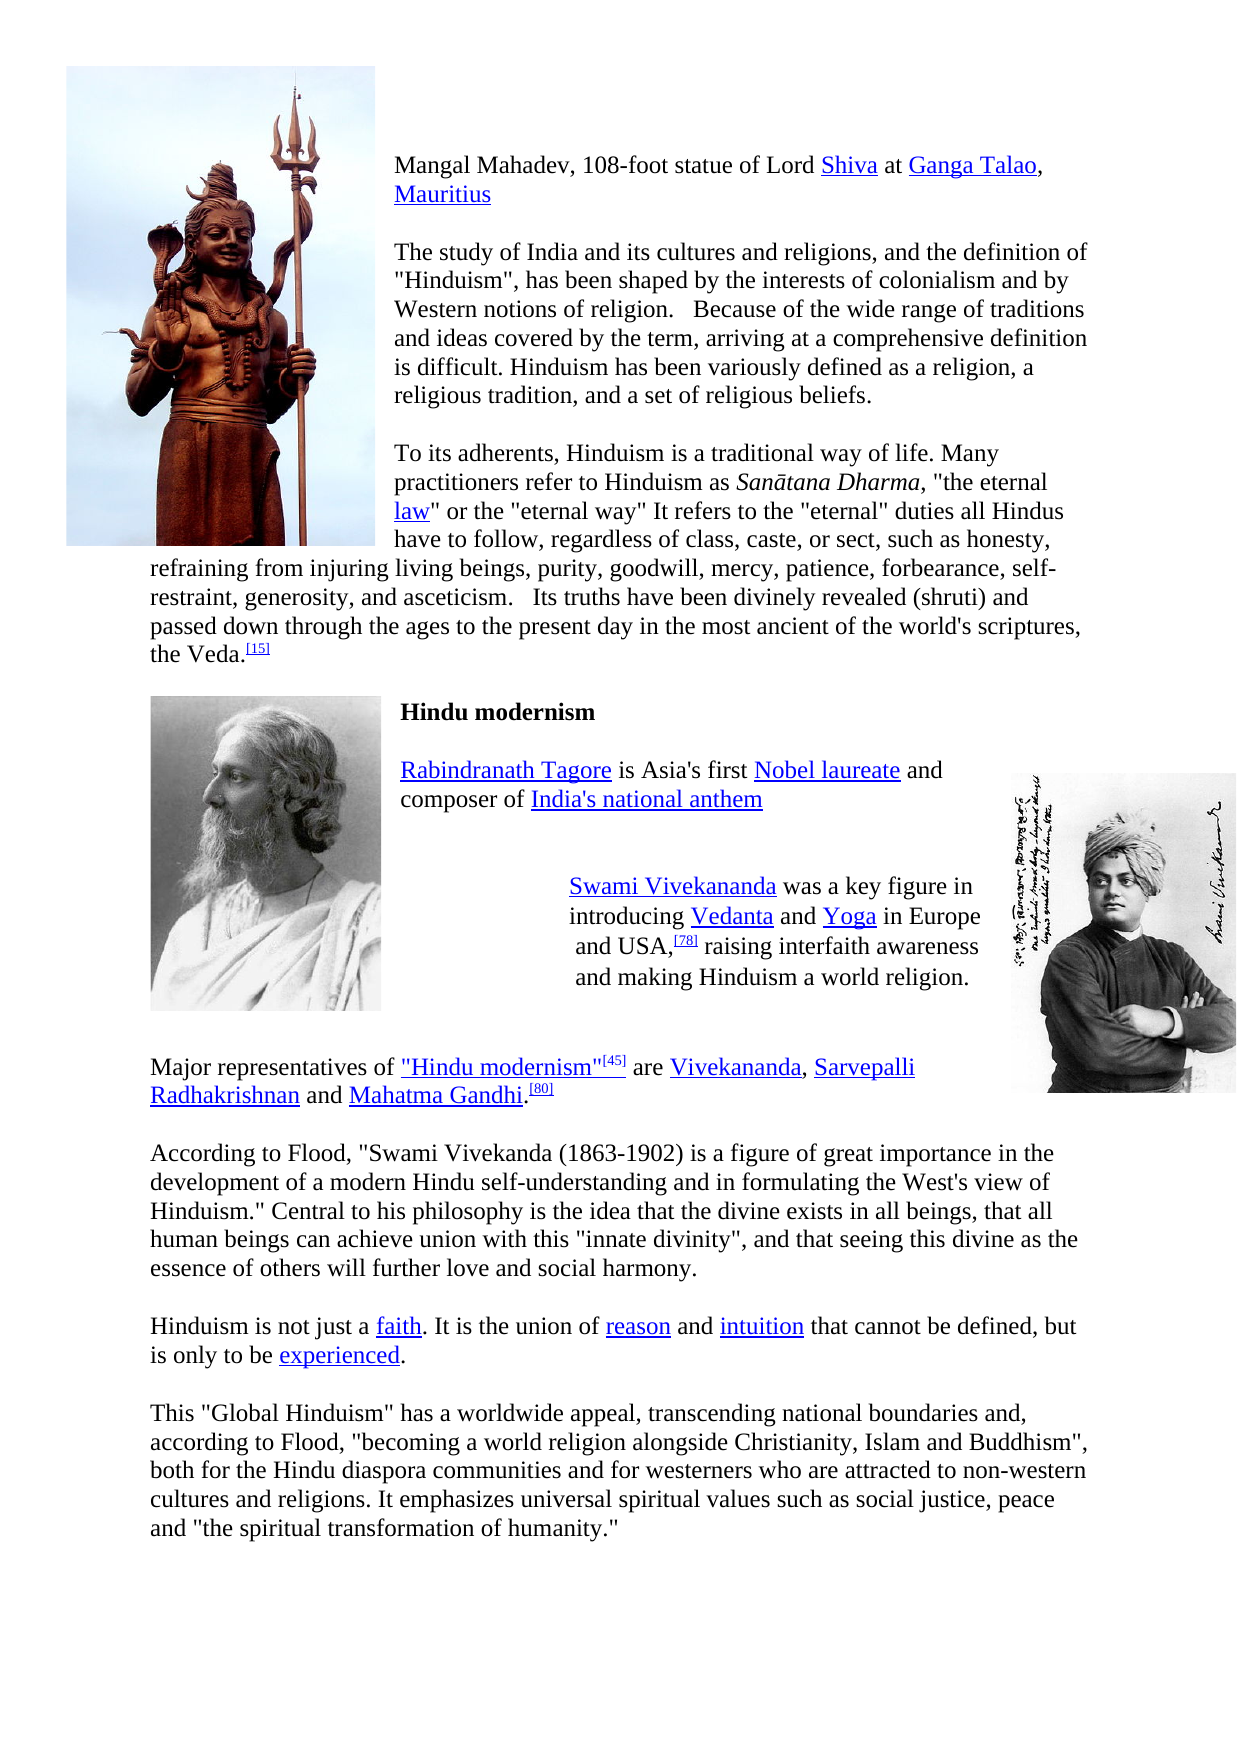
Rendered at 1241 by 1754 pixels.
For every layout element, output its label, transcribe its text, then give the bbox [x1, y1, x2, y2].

text Hinduism is not just a faith. It is the union of reason and intuition that cannot be defined, but is only to be experienced. [150, 1311, 1090, 1369]
text According to Flood, "Swami Vivekanda (1863-1902) is a figure of great importance in the development of a modern Hindu self-understanding and in formulating the West's view of Hinduism." Central to his philosophy is the idea that the divine exists in all beings, that all human beings can achieve union with this "innate divinity", and that seeing this divine as the essence of others will further love and social harmony. [150, 1138, 1090, 1282]
text Swami Vivekananda was a key figure in [382, 871, 1004, 899]
text To its adherents, Hinduism is a traditional way of life. Many practitioners refer to Hinduism as Sanātana Dharma, "the eternal law" or the "eternal way" It refers to the "eternal" duties all Hindus have to follow, regardless of class, caste, or sect, such as honesty, refraining from injuring living beings, purity, goodwill, mercy, patience, forbearance, self-restraint, generosity, and asceticism. Its truths have been divinely revealed (shruti) and passed down through the ages to the present day in the most ancient of the world's scriptures, the Veda.[15] [150, 438, 1090, 668]
picture [1004, 773, 1237, 1092]
text Hindu modernism [382, 697, 1090, 726]
text Mangal Mahadev, 108-foot statue of Lord Shiva at Ganga Talao, Mauritius [375, 150, 1090, 207]
text Major representatives of "Hindu modernism"[45] are Vivekananda, Sarvepalli Radhakrishnan and Mahatma Gandhi.[80] [150, 1052, 1090, 1109]
text introducing Vedanta and Yoga in Europe [382, 901, 1004, 930]
text and USA,[78] raising interfaith awareness [382, 931, 1004, 960]
text Rabindranath Tagore is Asia's first Nobel laureate and composer of India's national anthem [382, 755, 1090, 813]
text This "Global Hinduism" has a worldwide appeal, transcending national boundaries and, according to Flood, "becoming a world religion alongside Christianity, Islam and Buddhism", both for the Hindu diaspora communities and for westerners who are attracted to non-western cultures and religions. It emphasizes universal spiritual values such as social justice, peace and "the spiritual transformation of humanity." [150, 1398, 1090, 1542]
text The study of India and its cultures and religions, and the definition of "Hinduism", has been shaped by the interests of colonialism and by Western notions of religion. Because of the wide range of traditions and ideas covered by the term, arriving at a comprehensive definition is difficult. Hinduism has been variously defined as a religion, a religious tradition, and a set of religious beliefs. [375, 237, 1090, 409]
picture [150, 696, 382, 1009]
text and making Hinduism a world religion. [382, 962, 1004, 991]
picture [65, 66, 375, 544]
